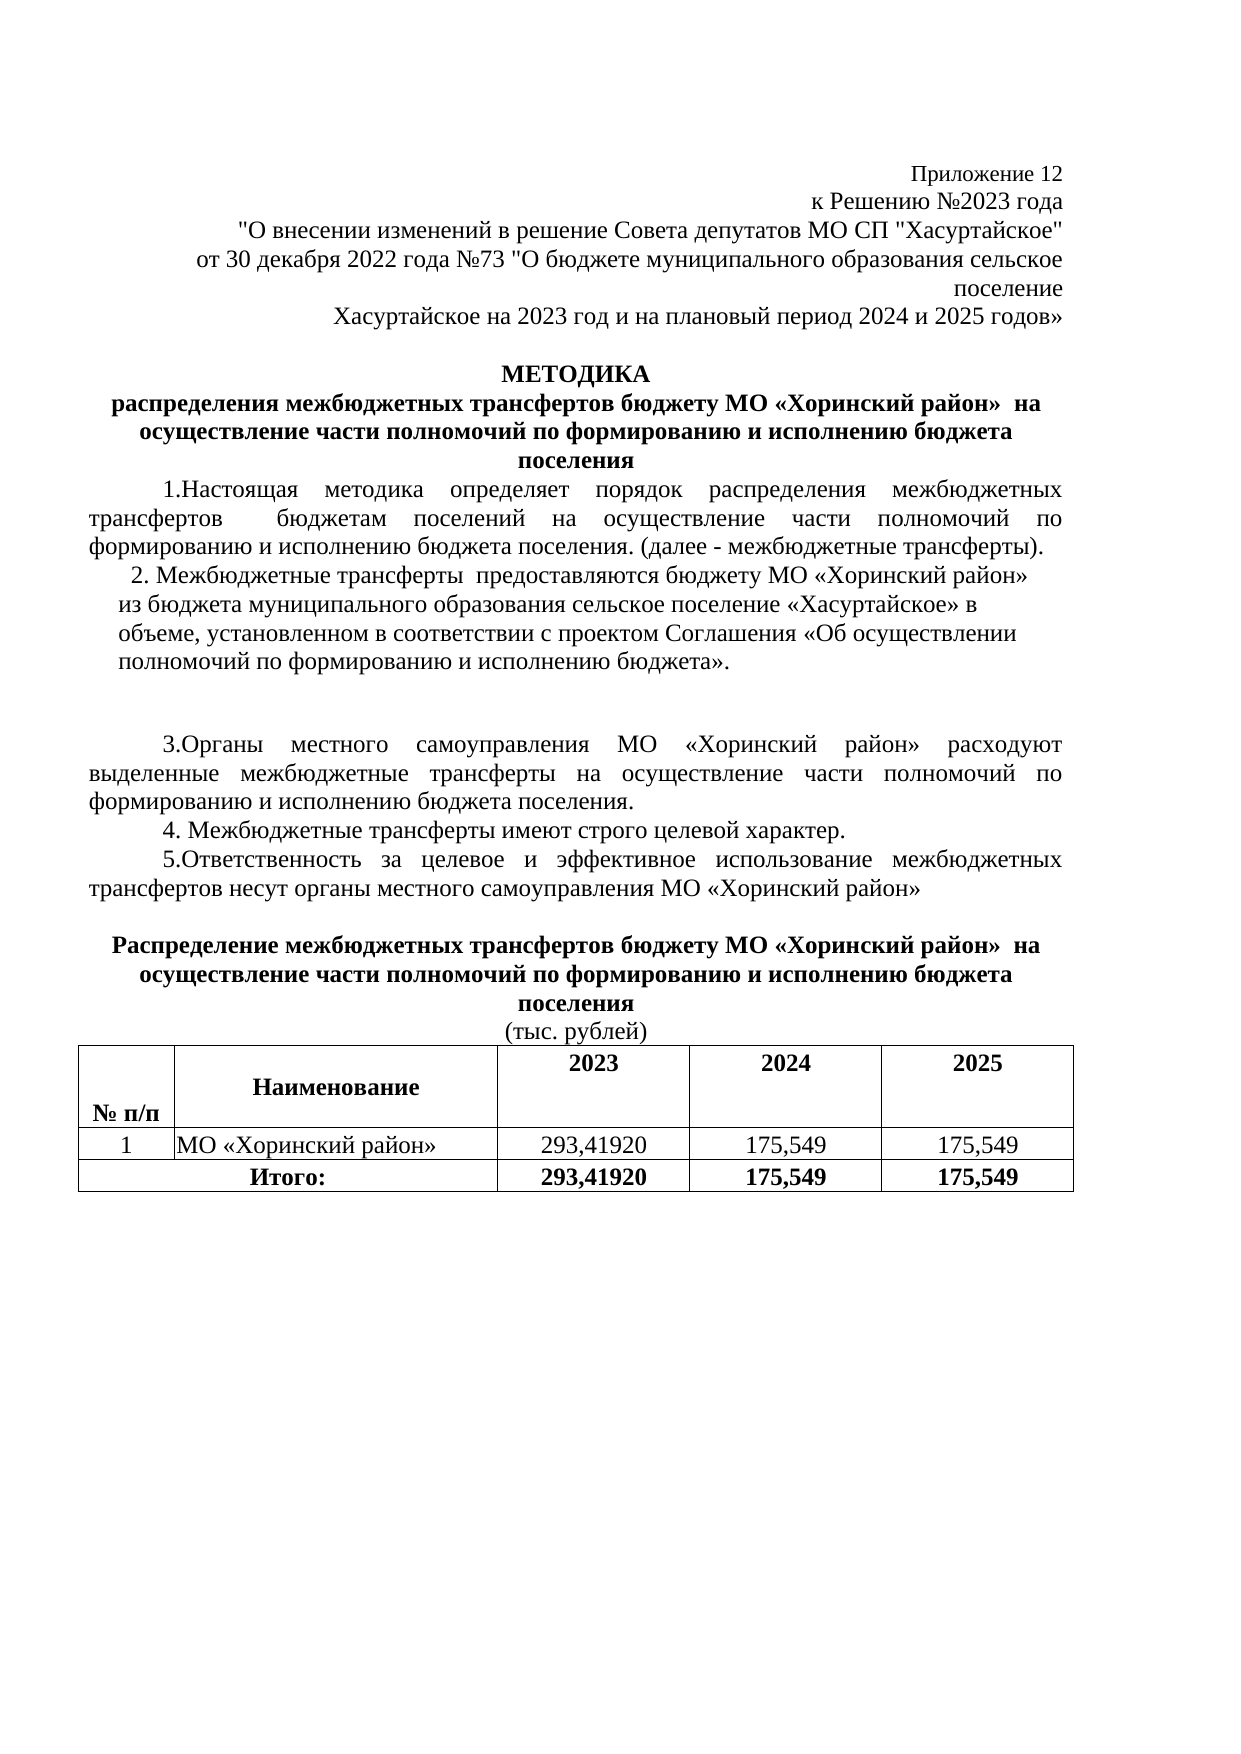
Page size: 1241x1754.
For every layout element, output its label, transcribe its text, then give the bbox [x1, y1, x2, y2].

table_header 2025 [882, 1046, 1073, 1127]
table_header Наименование [175, 1046, 497, 1127]
text от 30 декабря 2022 года №73 "О бюджете муниципального образования сельское поселение [89, 244, 1063, 301]
text МЕТОДИКА [89, 359, 1063, 388]
table_header 2023 [498, 1046, 689, 1127]
text 1.Настоящая методика определяет порядок распределения межбюджетных трансфертов бюджетам поселений на осуществление части полномочий по формированию и исполнению бюджета поселения. (далее - межбюджетные трансферты). [89, 474, 1063, 560]
table_cell 1 [79, 1128, 174, 1159]
text 5.Ответственность за целевое и эффективное использование межбюджетных трансфертов несут органы местного самоуправления МО «Хоринский район» [89, 844, 1063, 901]
table_cell 175,549 [690, 1160, 881, 1191]
table_cell 175,549 [882, 1160, 1073, 1191]
table_cell Итого: [79, 1160, 497, 1191]
table_cell 293,41920 [498, 1160, 689, 1191]
text распределения межбюджетных трансфертов бюджету МО «Хоринский район» на осуществление части полномочий по формированию и исполнению бюджета поселения [89, 388, 1063, 474]
table_cell 175,549 [690, 1128, 881, 1159]
text к Решению №2023 года [89, 186, 1063, 215]
text 4. Межбюджетные трансферты имеют строго целевой характер. [89, 815, 1063, 844]
text "О внесении изменений в решение Совета депутатов МО СП "Хасуртайское" [89, 215, 1063, 244]
text 2. Межбюджетные трансферты предоставляются бюджету МО «Хоринский район» из бюджета муниципального образования сельское поселение «Хасуртайское» в объеме, установленном в соответствии с проектом Соглашения «Об осуществлении полномочий по формированию и исполнению бюджета». [118, 560, 1063, 675]
text Хасуртайское на 2023 год и на плановый период 2024 и 2025 годов» [89, 301, 1063, 330]
text Распределение межбюджетных трансфертов бюджету МО «Хоринский район» на осуществление части полномочий по формированию и исполнению бюджета поселения (тыс. рублей) [89, 930, 1063, 1045]
text 3.Органы местного самоуправления МО «Хоринский район» расходуют выделенные межбюджетные трансферты на осуществление части полномочий по формированию и исполнению бюджета поселения. [89, 729, 1063, 815]
table_cell МО «Хоринский район» [175, 1128, 497, 1159]
table_header 2024 [690, 1046, 881, 1127]
table_cell 175,549 [882, 1128, 1073, 1159]
text Приложение 12 [89, 160, 1063, 186]
table_cell 293,41920 [498, 1128, 689, 1159]
table_header № п/п [79, 1046, 174, 1127]
